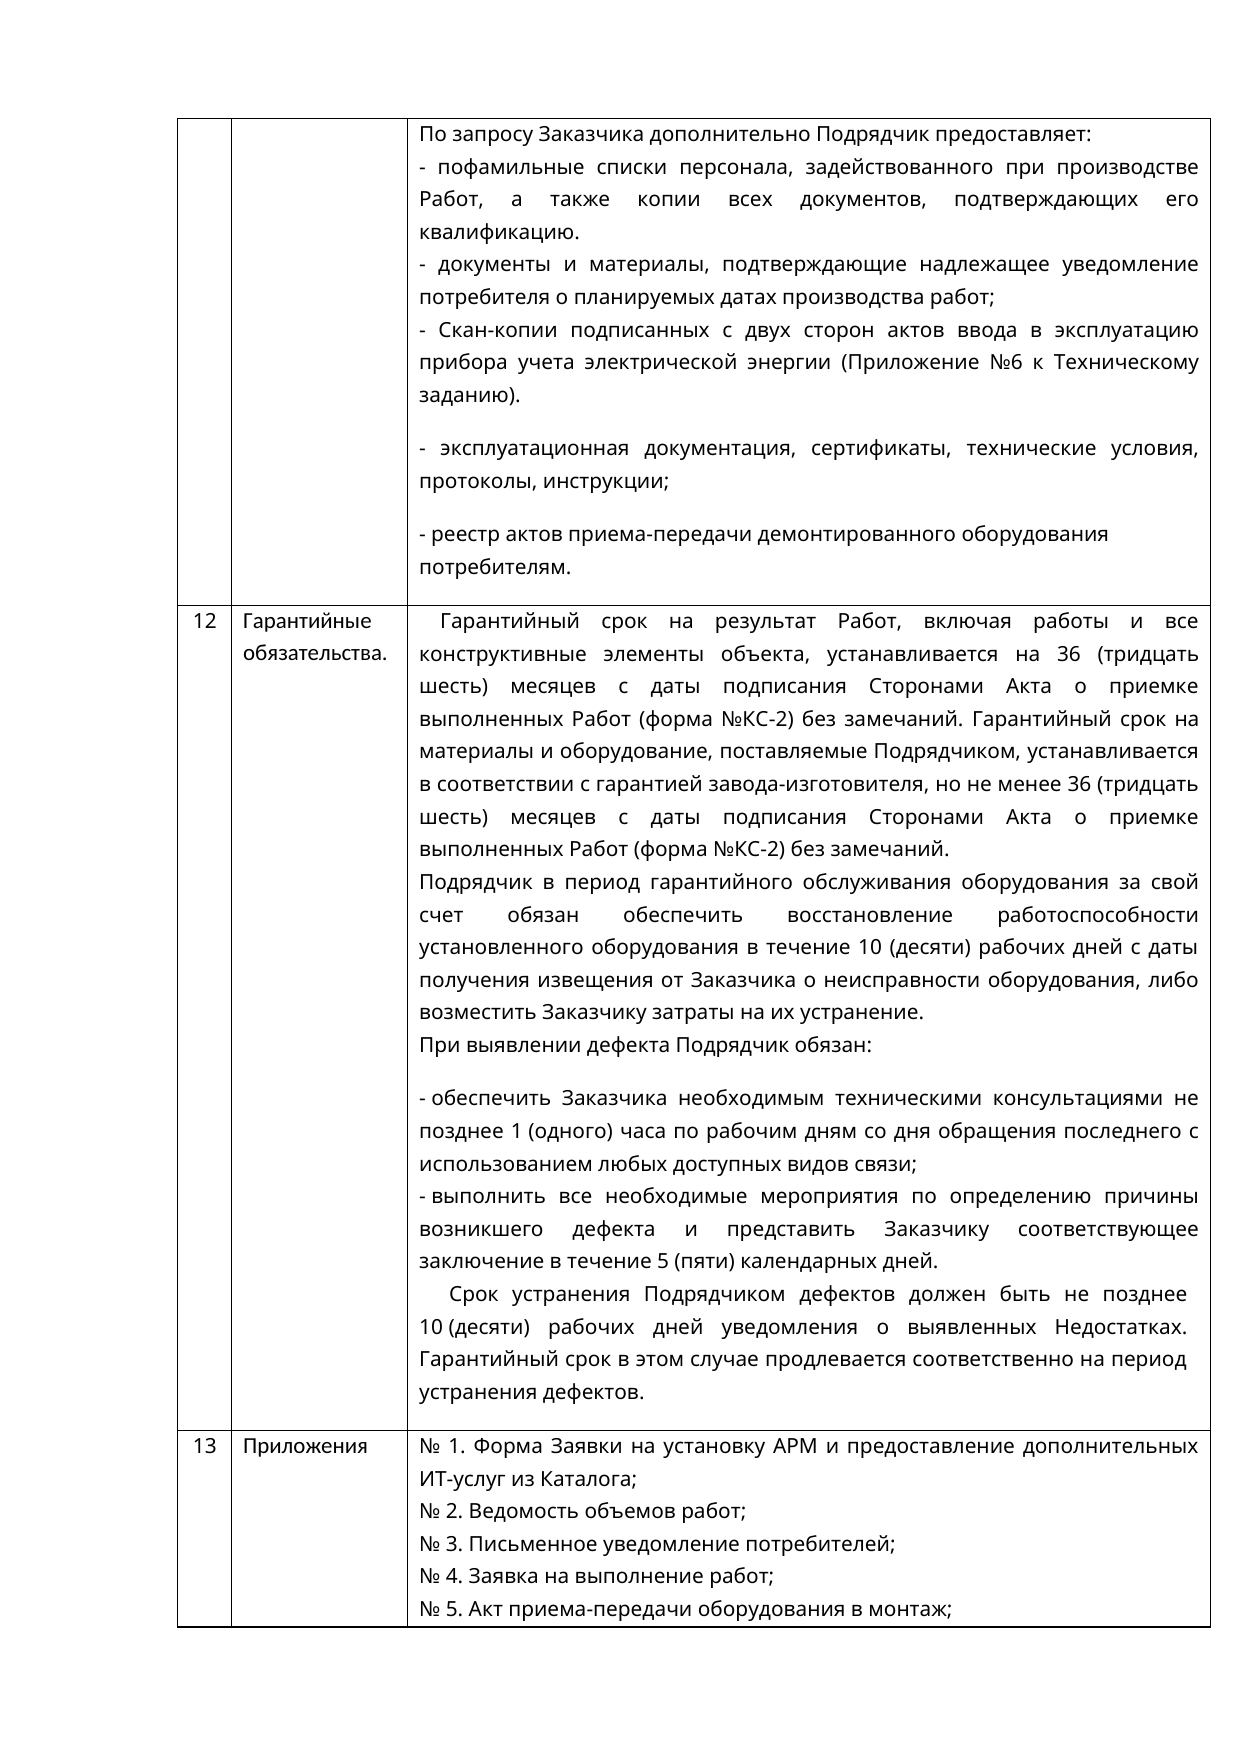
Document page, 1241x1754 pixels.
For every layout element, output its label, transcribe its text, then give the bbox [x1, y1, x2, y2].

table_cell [408, 119, 1210, 605]
table_cell Гарантийные обязательства. [232, 606, 407, 1430]
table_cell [232, 119, 407, 605]
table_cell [408, 1431, 1210, 1626]
table_cell Приложения [232, 1431, 407, 1626]
table_cell 11 [178, 119, 231, 605]
table_cell 12 [178, 606, 231, 1430]
table_cell Гарантийный срок на результат Работ, включая работы и все конструктивные элементы объекта, устанавливается на 36 (тридцать шесть) месяцев с даты подписания Сторонами Акта о приемке выполненных Работ (форма №КС-2) без замечаний. Гарантийный срок на материалы и оборудование, поставляемые Подрядчиком, устанавливается в соответствии с гарантией завода-изготовителя, но не менее 36 (тридцать шесть) месяцев с даты подписания Сторонами Акта о приемке выполненных Работ (форма №КС-2) без замечаний. Подрядчик в период гарантийного обслуживания оборудования за свой счет обязан обеспечить восстановление работоспособности установленного оборудования в течение 10 (десяти) рабочих дней с даты получения извещения от Заказчика о неисправности оборудования, либо возместить Заказчику затраты на их устранение. При выявлении дефекта Подрядчик обязан: - обеспечить Заказчика необходимым техническими консультациями не позднее 1 (одного) часа по рабочим дням со дня обращения последнего с использованием любых доступных видов связи; - выполнить все необходимые мероприятия по определению причины возникшего дефекта и представить Заказчику соответствующее заключение в течение 5 (пяти) календарных дней. Срок устранения Подрядчиком дефектов должен быть не позднее 10 (десяти) рабочих дней уведомления о выявленных Недостатках. Гарантийный срок в этом случае продлевается соответственно на период устранения дефектов. [408, 606, 1210, 1430]
table_cell 13 [178, 1431, 231, 1626]
